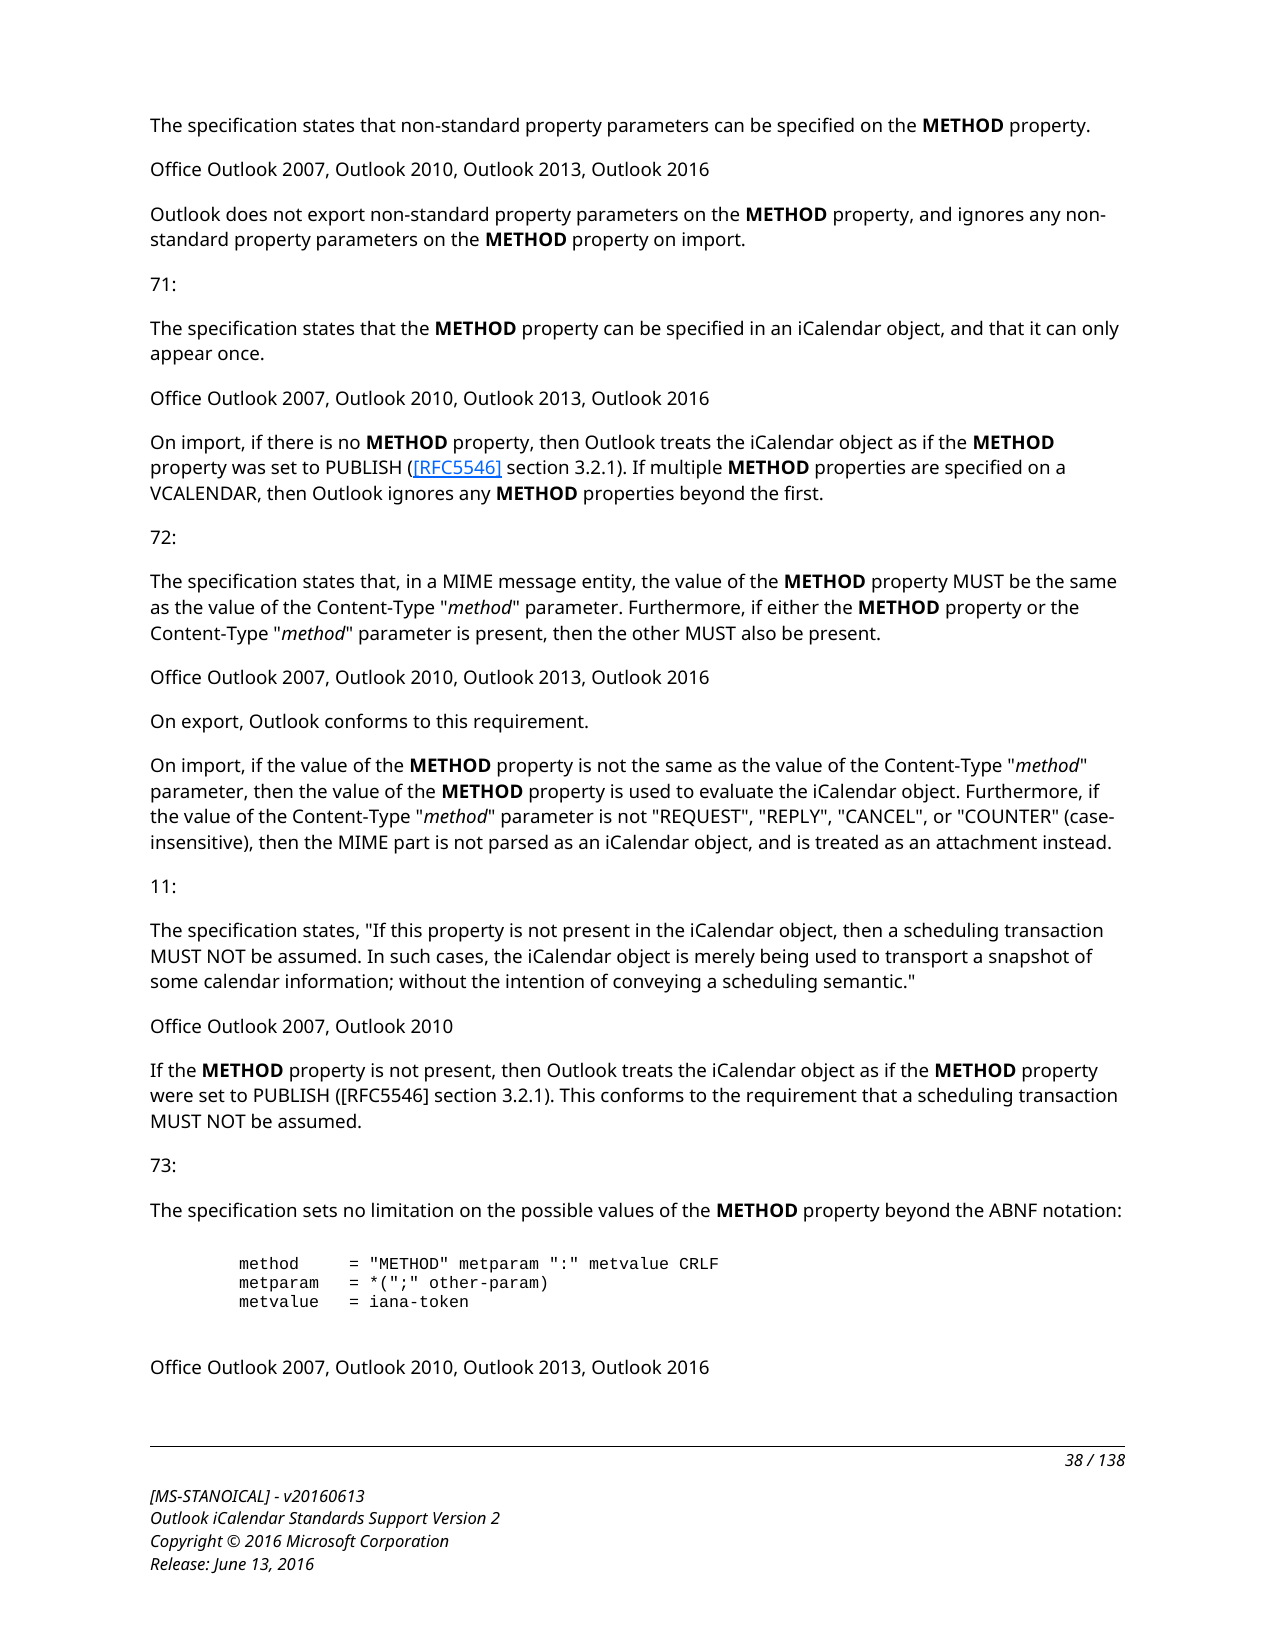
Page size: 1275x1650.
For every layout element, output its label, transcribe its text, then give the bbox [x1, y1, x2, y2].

text The specification states that non-standard property parameters can be specified on the METHOD property. [150, 112, 1125, 138]
text The specification states that, in a MIME message entity, the value of the METHOD property MUST be the same as the value of the Content-Type "method" parameter. Furthermore, if either the METHOD property or the Content-Type "method" parameter is present, then the other MUST also be present. [150, 569, 1125, 645]
text The specification states that the METHOD property can be specified in an iCalendar object, and that it can only appear once. [150, 315, 1125, 366]
text metvalue = iana-token [175, 1279, 1137, 1323]
text Office Outlook 2007, Outlook 2010, Outlook 2013, Outlook 2016 [150, 385, 1125, 410]
text The specification sets no limitation on the possible values of the METHOD property beyond the ABNF notation: [150, 1197, 1125, 1222]
text Office Outlook 2007, Outlook 2010 [150, 1013, 1125, 1038]
text V0071: [150, 271, 1125, 296]
text C0011: [150, 873, 1125, 899]
text Office Outlook 2007, Outlook 2010, Outlook 2013, Outlook 2016 [150, 1354, 1125, 1379]
text metparam = *(";" other-param) [175, 1260, 1137, 1279]
text On import, if the value of the METHOD property is not the same as the value of the Content-Type "method" parameter, then the value of the METHOD property is used to evaluate the iCalendar object. Furthermore, if the value of the Content-Type "method" parameter is not "REQUEST", "REPLY", "CANCEL", or "COUNTER" (case-insensitive), then the MIME part is not parsed as an iCalendar object, and is treated as an attachment instead. [150, 753, 1125, 855]
text Office Outlook 2007, Outlook 2010, Outlook 2013, Outlook 2016 [150, 664, 1125, 689]
text V0073: [150, 1153, 1125, 1178]
text Office Outlook 2007, Outlook 2010, Outlook 2013, Outlook 2016 [150, 157, 1125, 182]
text V0072: [150, 524, 1125, 550]
text Outlook does not export non-standard property parameters on the METHOD property, and ignores any non-standard property parameters on the METHOD property on import. [150, 201, 1125, 252]
text If the METHOD property is not present, then Outlook treats the iCalendar object as if the METHOD property were set to PUBLISH ([RFC5546] section 3.2.1). This conforms to the requirement that a scheduling transaction MUST NOT be assumed. [150, 1057, 1125, 1134]
text On export, Outlook conforms to this requirement. [150, 708, 1125, 734]
text The specification states, "If this property is not present in the iCalendar object, then a scheduling transaction MUST NOT be assumed. In such cases, the iCalendar object is merely being used to transport a snapshot of some calendar information; without the intention of conveying a scheduling semantic." [150, 918, 1125, 994]
text On import, if there is no METHOD property, then Outlook treats the iCalendar object as if the METHOD property was set to PUBLISH ([RFC5546] section 3.2.1). If multiple METHOD properties are specified on a VCALENDAR, then Outlook ignores any METHOD properties beyond the first. [150, 429, 1125, 506]
